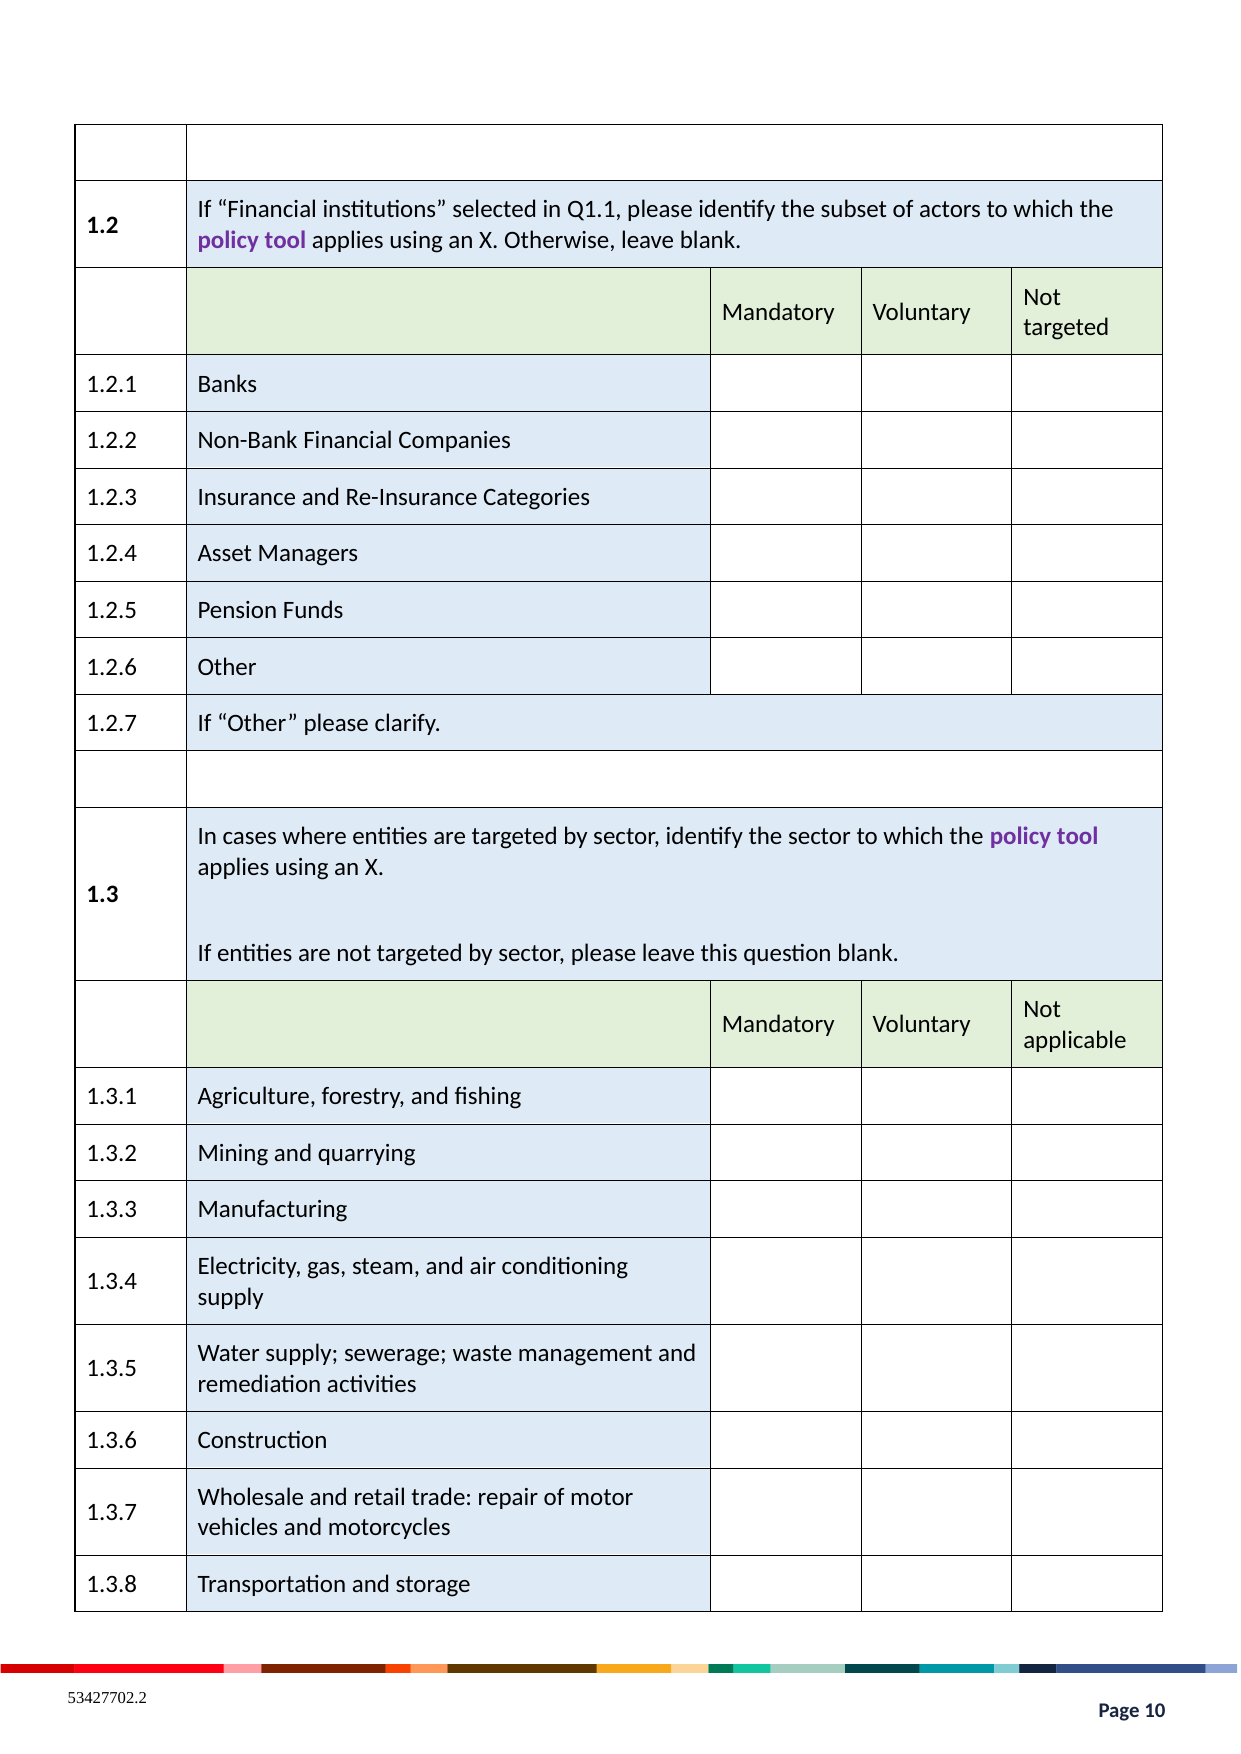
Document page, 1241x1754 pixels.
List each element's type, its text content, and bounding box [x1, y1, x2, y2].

table_cell 1.2.3 [76, 469, 186, 524]
picture [0, 1664, 1236, 1673]
table_cell [1012, 1181, 1162, 1237]
table_cell [711, 412, 861, 467]
table_cell 1.3.5 [76, 1325, 186, 1411]
table_cell [76, 125, 186, 180]
table_cell 1.3.1 [76, 1068, 186, 1123]
table_cell [711, 1469, 861, 1554]
table_cell [711, 1325, 861, 1411]
table_cell Banks [187, 355, 710, 411]
table_cell If “Financial institutions” selected in Q1.1, please identify the subset of actors to which the policy tool applies using an X. Otherwise, leave blank. [187, 181, 1162, 267]
table_cell [862, 582, 1011, 637]
table_cell 1.2.5 [76, 582, 186, 637]
table_cell [862, 1325, 1011, 1411]
table_cell 1.3.3 [76, 1181, 186, 1237]
table_cell Transportation and storage [187, 1556, 710, 1611]
table_cell [862, 1238, 1011, 1324]
table_cell 1.3.7 [76, 1469, 186, 1554]
table_cell [1012, 525, 1162, 581]
table_cell [187, 751, 1162, 807]
table_cell Wholesale and retail trade: repair of motor vehicles and motorcycles [187, 1469, 710, 1554]
table_cell 1.3 [76, 808, 186, 980]
table_cell [862, 1068, 1011, 1123]
table_cell 1.3.2 [76, 1125, 186, 1180]
table_cell [711, 469, 861, 524]
table_cell 1.2.7 [76, 695, 186, 750]
table_cell Manufacturing [187, 1181, 710, 1237]
table_cell 1.2.1 [76, 355, 186, 411]
table_cell Electricity, gas, steam, and air conditioning supply [187, 1238, 710, 1324]
table_cell 1.3.6 [76, 1412, 186, 1467]
table_cell [862, 412, 1011, 467]
table_cell [862, 355, 1011, 411]
table_cell [76, 751, 186, 807]
table_cell Insurance and Re-Insurance Categories [187, 469, 710, 524]
table_cell Agriculture, forestry, and fishing [187, 1068, 710, 1123]
table_cell Mining and quarrying [187, 1125, 710, 1180]
table_cell [711, 1181, 861, 1237]
table_cell Non-Bank Financial Companies [187, 412, 710, 467]
table_cell Mandatory [711, 981, 861, 1067]
table_cell Water supply; sewerage; waste management and remediation activities [187, 1325, 710, 1411]
table_cell [711, 582, 861, 637]
table_cell [1012, 355, 1162, 411]
table_cell [187, 981, 710, 1067]
table_cell Not targeted [1012, 268, 1162, 354]
table_cell [711, 638, 861, 694]
table_cell [862, 525, 1011, 581]
table_cell 1.3.4 [76, 1238, 186, 1324]
table_cell [1012, 1238, 1162, 1324]
table_cell Not applicable [1012, 981, 1162, 1067]
table_cell [862, 469, 1011, 524]
table_cell [862, 1469, 1011, 1554]
table_cell [1012, 638, 1162, 694]
table_cell [1012, 582, 1162, 637]
table_cell 1.2.2 [76, 412, 186, 467]
table_cell [862, 1412, 1011, 1467]
table_cell [1012, 1556, 1162, 1611]
table_cell 1.3.8 [76, 1556, 186, 1611]
table_cell [711, 355, 861, 411]
table_cell Pension Funds [187, 582, 710, 637]
table_cell [711, 1125, 861, 1180]
table_cell [187, 268, 710, 354]
table_cell [862, 1181, 1011, 1237]
table_cell [1012, 1068, 1162, 1123]
table_cell [1012, 1469, 1162, 1554]
table_cell Voluntary [862, 981, 1011, 1067]
table_cell Other [187, 638, 710, 694]
table_cell [187, 125, 1162, 180]
table_cell [711, 1412, 861, 1467]
table_cell 1.2 [76, 181, 186, 267]
table_cell [76, 981, 186, 1067]
table_cell [1012, 469, 1162, 524]
table_cell [1012, 1325, 1162, 1411]
table_cell Mandatory [711, 268, 861, 354]
table_cell Voluntary [862, 268, 1011, 354]
table_cell [1012, 1412, 1162, 1467]
table_cell [711, 1238, 861, 1324]
table_cell [862, 1556, 1011, 1611]
table_cell [1012, 412, 1162, 467]
table_cell If “Other” please clarify. [187, 695, 1162, 750]
table_cell Construction [187, 1412, 710, 1467]
table_cell [711, 1556, 861, 1611]
table_cell [862, 1125, 1011, 1180]
table_cell [1012, 1125, 1162, 1180]
table_cell [862, 638, 1011, 694]
table_cell Asset Managers [187, 525, 710, 581]
table_cell In cases where entities are targeted by sector, identify the sector to which the policy tool applies using an X. If entities are not targeted by sector, please leave this question blank. [187, 808, 1162, 980]
table_cell [711, 1068, 861, 1123]
table_cell [76, 268, 186, 354]
table_cell [711, 525, 861, 581]
table_cell 1.2.6 [76, 638, 186, 694]
table_cell 1.2.4 [76, 525, 186, 581]
